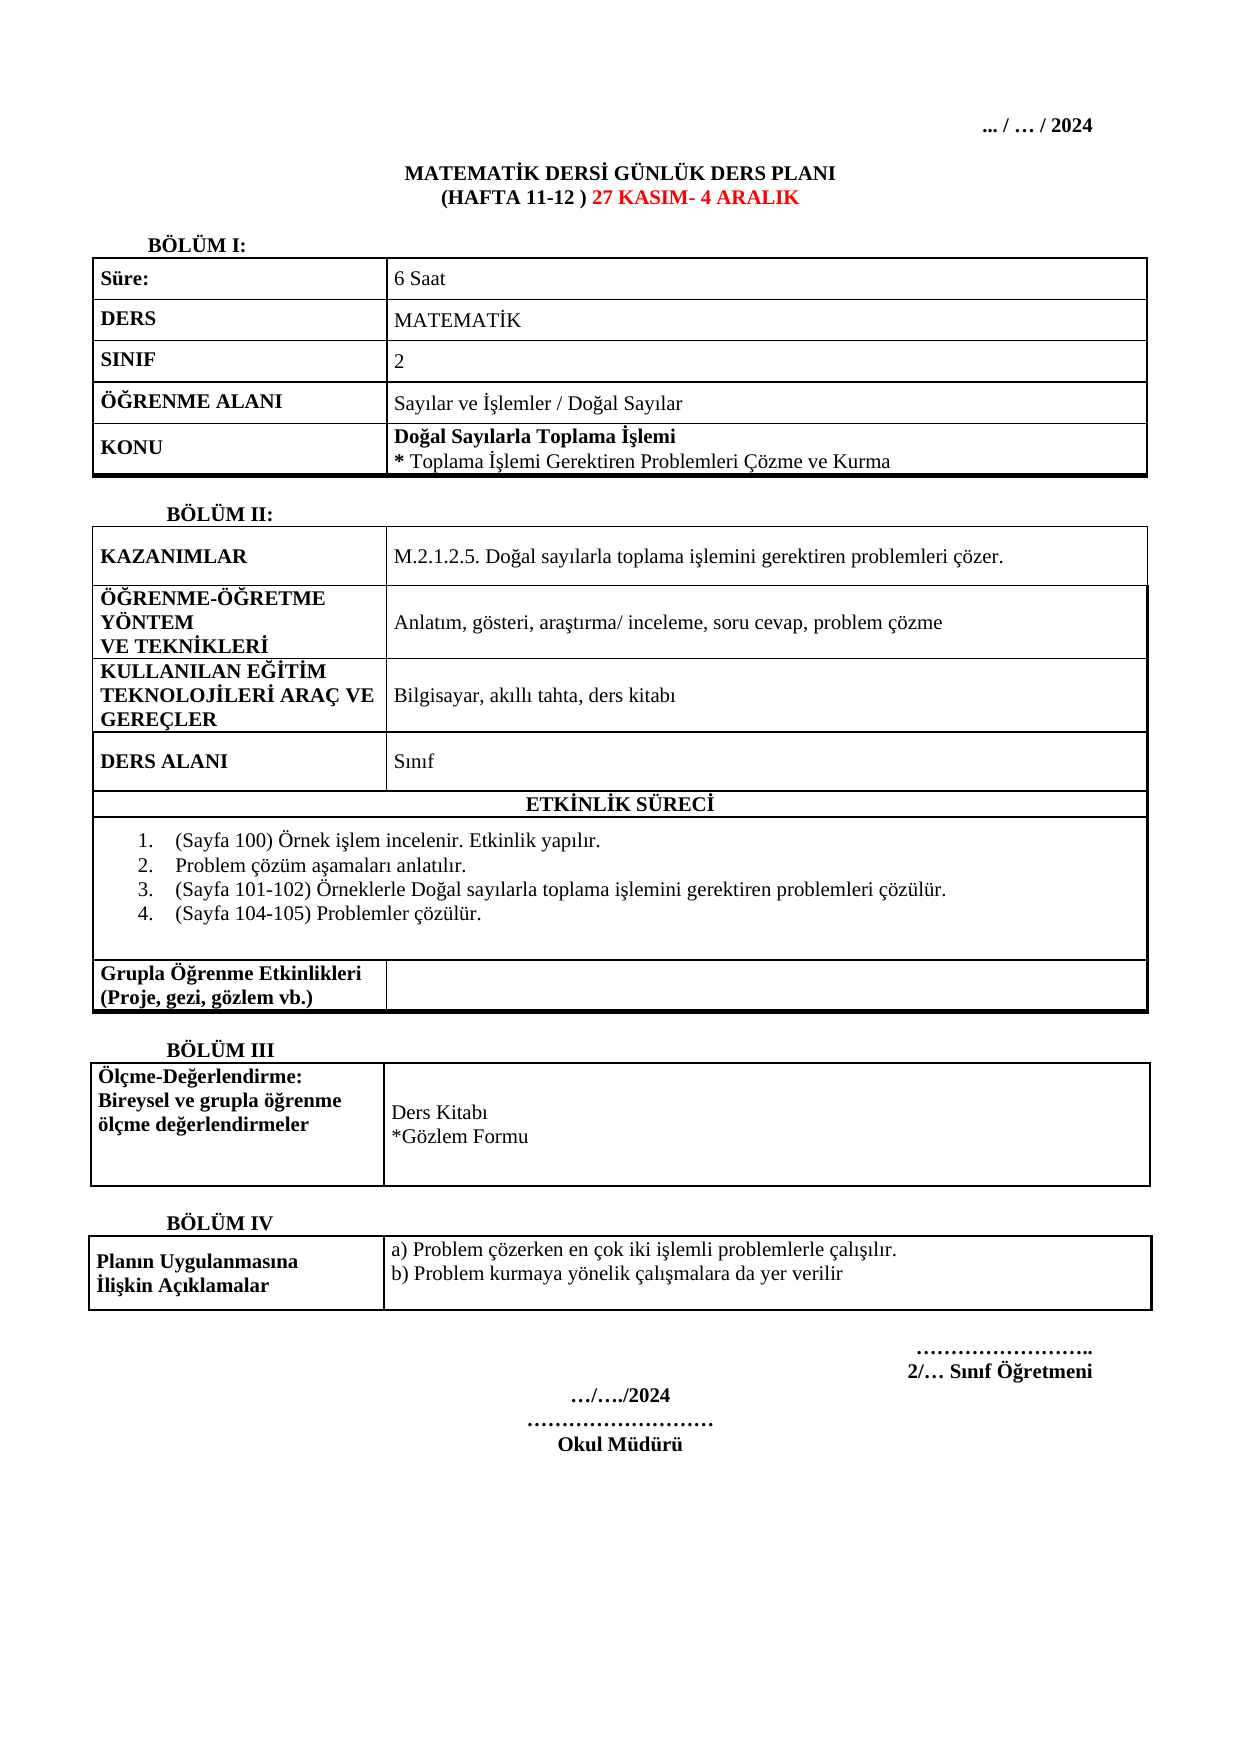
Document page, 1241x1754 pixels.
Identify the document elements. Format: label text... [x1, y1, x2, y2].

table_cell KULLANILAN EĞİTİM TEKNOLOJİLERİ ARAÇ VE GEREÇLER [93, 659, 386, 731]
table_cell ÖĞRENME ALANI [94, 383, 386, 422]
subtitle BÖLÜM IV [148, 1211, 1092, 1235]
subtitle BÖLÜM III [148, 1038, 1092, 1062]
table_cell DERS [94, 300, 386, 340]
table_cell KONU [94, 424, 386, 473]
table_cell DERS ALANI [94, 733, 386, 790]
text Okul Müdürü [148, 1431, 1092, 1456]
table_cell ÖĞRENME-ÖĞRETME YÖNTEM VE TEKNİKLERİ [93, 586, 386, 658]
table_header Ölçme-Değerlendirme: Bireysel ve grupla öğrenme ölçme değerlendirmeler [92, 1064, 383, 1184]
table_header Planın Uygulanmasına İlişkin Açıklamalar [90, 1237, 383, 1309]
table_cell ETKİNLİK SÜRECİ [94, 792, 1146, 816]
text 2/… Sınıf Öğretmeni [148, 1359, 1092, 1383]
table_header Süre: [94, 259, 386, 298]
text ……………………… [148, 1407, 1092, 1431]
table_cell Grupla Öğrenme Etkinlikleri (Proje, gezi, gözlem vb.) [94, 961, 386, 1009]
table_header Ders Kitabı *Gözlem Formu [385, 1064, 1149, 1184]
table_cell [387, 961, 1146, 1009]
table_header KAZANIMLAR [93, 527, 386, 584]
table_header a) Problem çözerken en çok iki işlemli problemlerle çalışılır. b) Problem kurmaya yönelik çalışmalara da yer verilir [385, 1237, 1150, 1309]
text (HAFTA 11-12 ) 27 KASIM- 4 ARALIK [148, 185, 1092, 209]
table_cell Bilgisayar, akıllı tahta, ders kitabı [387, 659, 1146, 731]
table_cell Anlatım, gösteri, araştırma/ inceleme, soru cevap, problem çözme [387, 586, 1146, 658]
table_cell Sınıf [387, 733, 1146, 790]
text ... / … / 2024 [148, 113, 1092, 137]
table_cell (Sayfa 100) Örnek işlem incelenir. Etkinlik yapılır. Problem çözüm aşamaları anlatılır. (Sayfa 101-102) Örneklerle Doğal sayılarla toplama işlemini gerektiren problemleri çözülür. (Sayfa 104-105) Problemler çözülür. [94, 818, 1146, 959]
text …/…./2024 [148, 1383, 1092, 1407]
text BÖLÜM II: [148, 502, 1092, 526]
text MATEMATİK DERSİ GÜNLÜK DERS PLANI [148, 161, 1092, 185]
table_cell SINIF [94, 341, 386, 381]
text BÖLÜM I: [148, 233, 1092, 257]
text …………………….. [148, 1335, 1092, 1359]
table_header 6 Saat [388, 259, 1146, 298]
table_cell 2 [388, 341, 1146, 381]
table_cell Doğal Sayılarla Toplama İşlemi * Toplama İşlemi Gerektiren Problemleri Çözme ve Kurma [388, 424, 1146, 473]
table_cell Sayılar ve İşlemler / Doğal Sayılar [388, 383, 1146, 422]
table_header M.2.1.2.5. Doğal sayılarla toplama işlemini gerektiren problemleri çözer. [387, 527, 1147, 584]
table_cell MATEMATİK [388, 300, 1146, 340]
